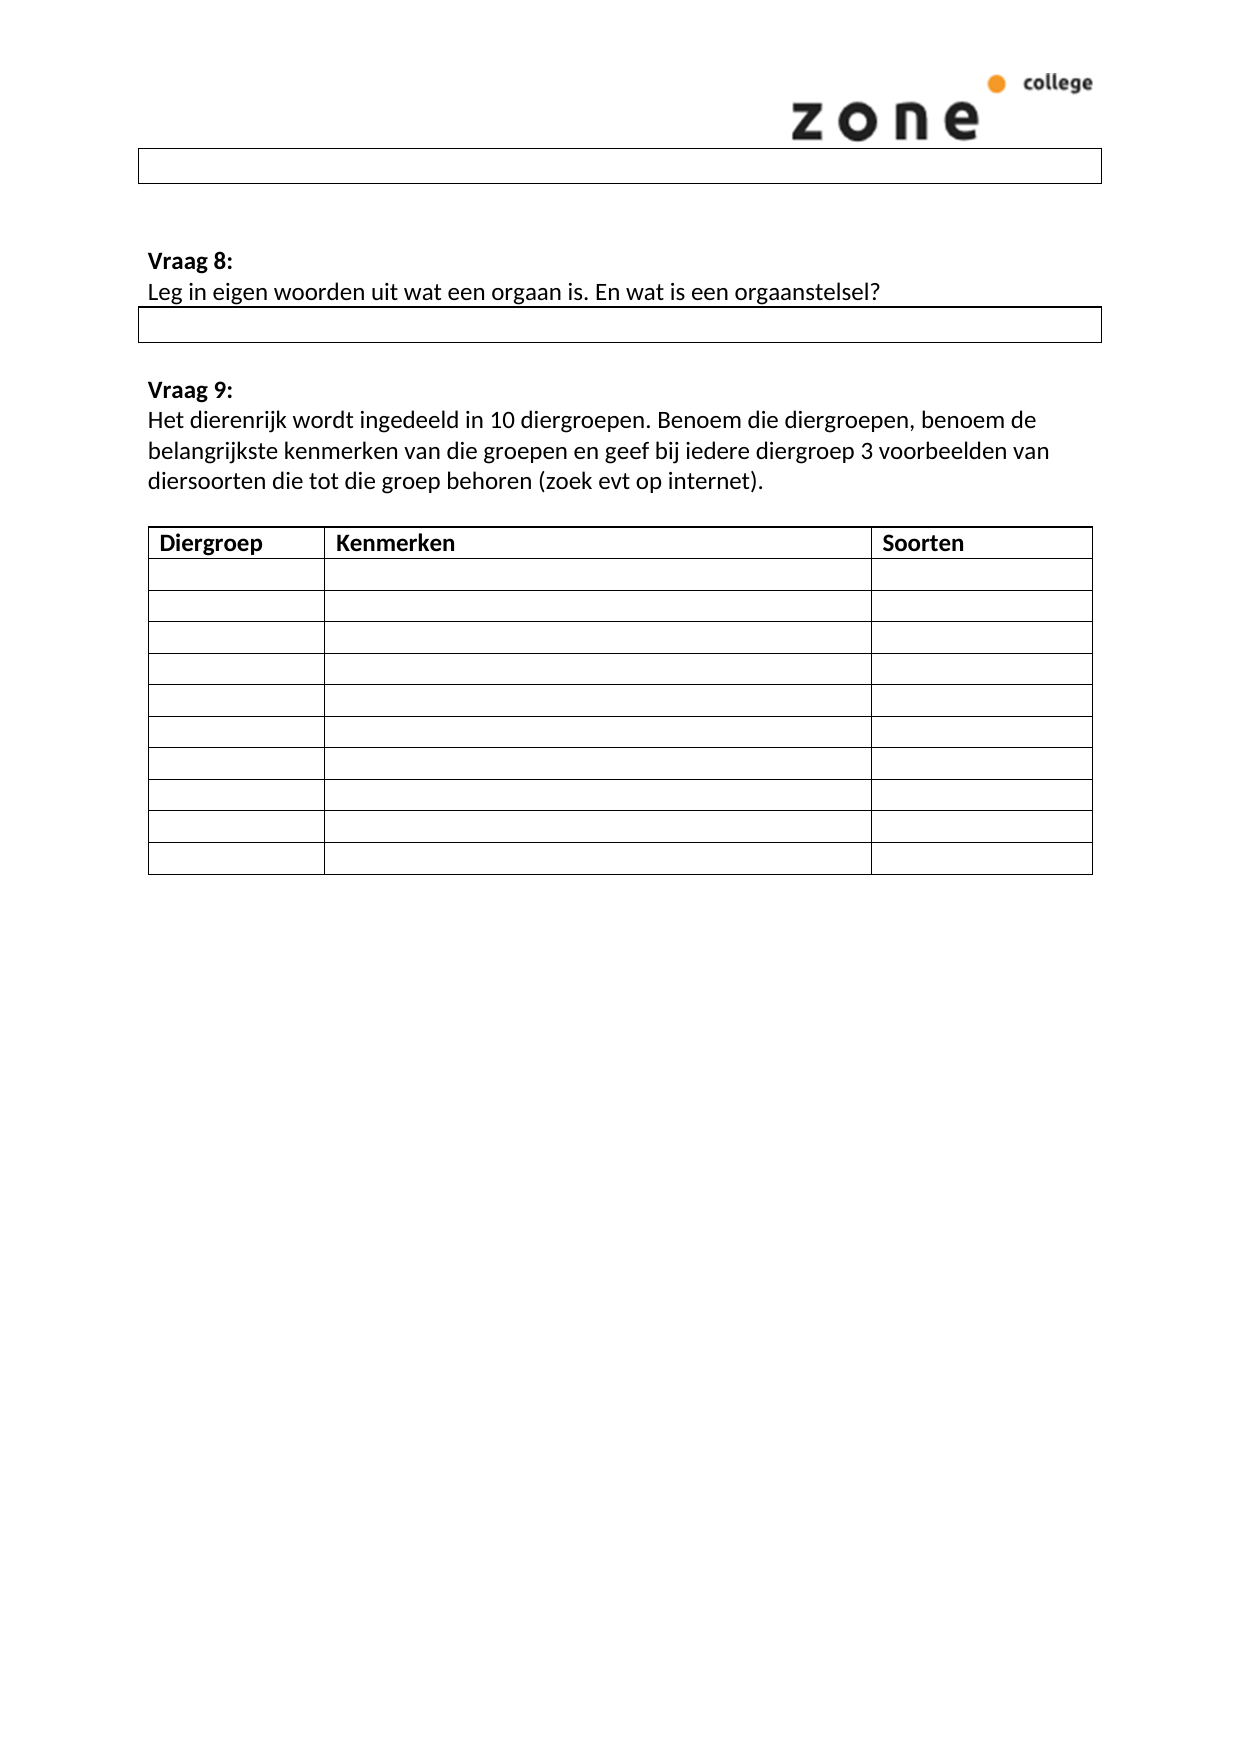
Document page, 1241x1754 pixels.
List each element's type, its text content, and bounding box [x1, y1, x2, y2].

table_cell [872, 685, 1092, 716]
table_cell [149, 811, 324, 842]
table_cell [149, 780, 324, 810]
table_cell [325, 780, 871, 810]
table_header Kenmerken [325, 528, 871, 558]
table_cell [325, 748, 871, 779]
table_cell [149, 654, 324, 684]
table_cell [149, 717, 324, 747]
table_cell [872, 717, 1092, 747]
picture [791, 73, 1093, 143]
table_cell [325, 622, 871, 653]
table_cell [325, 685, 871, 716]
table_cell [872, 622, 1092, 653]
table_cell [325, 559, 871, 589]
table_cell [149, 685, 324, 716]
table_cell [149, 591, 324, 621]
text Het dierenrijk wordt ingedeeld in 10 diergroepen. Benoem die diergroepen, benoem de belangrijkste kenmerken van die groepen en geef bij iedere diergroep 3 voorbeelden van diersoorten die tot die groep behoren (zoek evt op internet). [148, 404, 1093, 496]
table_cell [872, 811, 1092, 842]
table_cell [872, 654, 1092, 684]
text Vraag 9: [148, 374, 1093, 404]
table_cell [872, 559, 1092, 589]
table_cell [149, 748, 324, 779]
table_cell [325, 811, 871, 842]
table_cell [872, 780, 1092, 810]
table_cell [325, 654, 871, 684]
table_cell [325, 591, 871, 621]
table_cell [149, 622, 324, 653]
table_cell [325, 843, 871, 873]
table_cell [872, 843, 1092, 873]
table_cell [149, 559, 324, 589]
text Leg in eigen woorden uit wat een orgaan is. En wat is een orgaanstelsel? [148, 276, 1093, 306]
table_header Diergroep [149, 528, 324, 558]
table_header Soorten [872, 528, 1092, 558]
table_cell [872, 591, 1092, 621]
table_cell [872, 748, 1092, 779]
table_cell [149, 843, 324, 873]
table_cell [325, 717, 871, 747]
text Vraag 8: [148, 245, 1093, 276]
